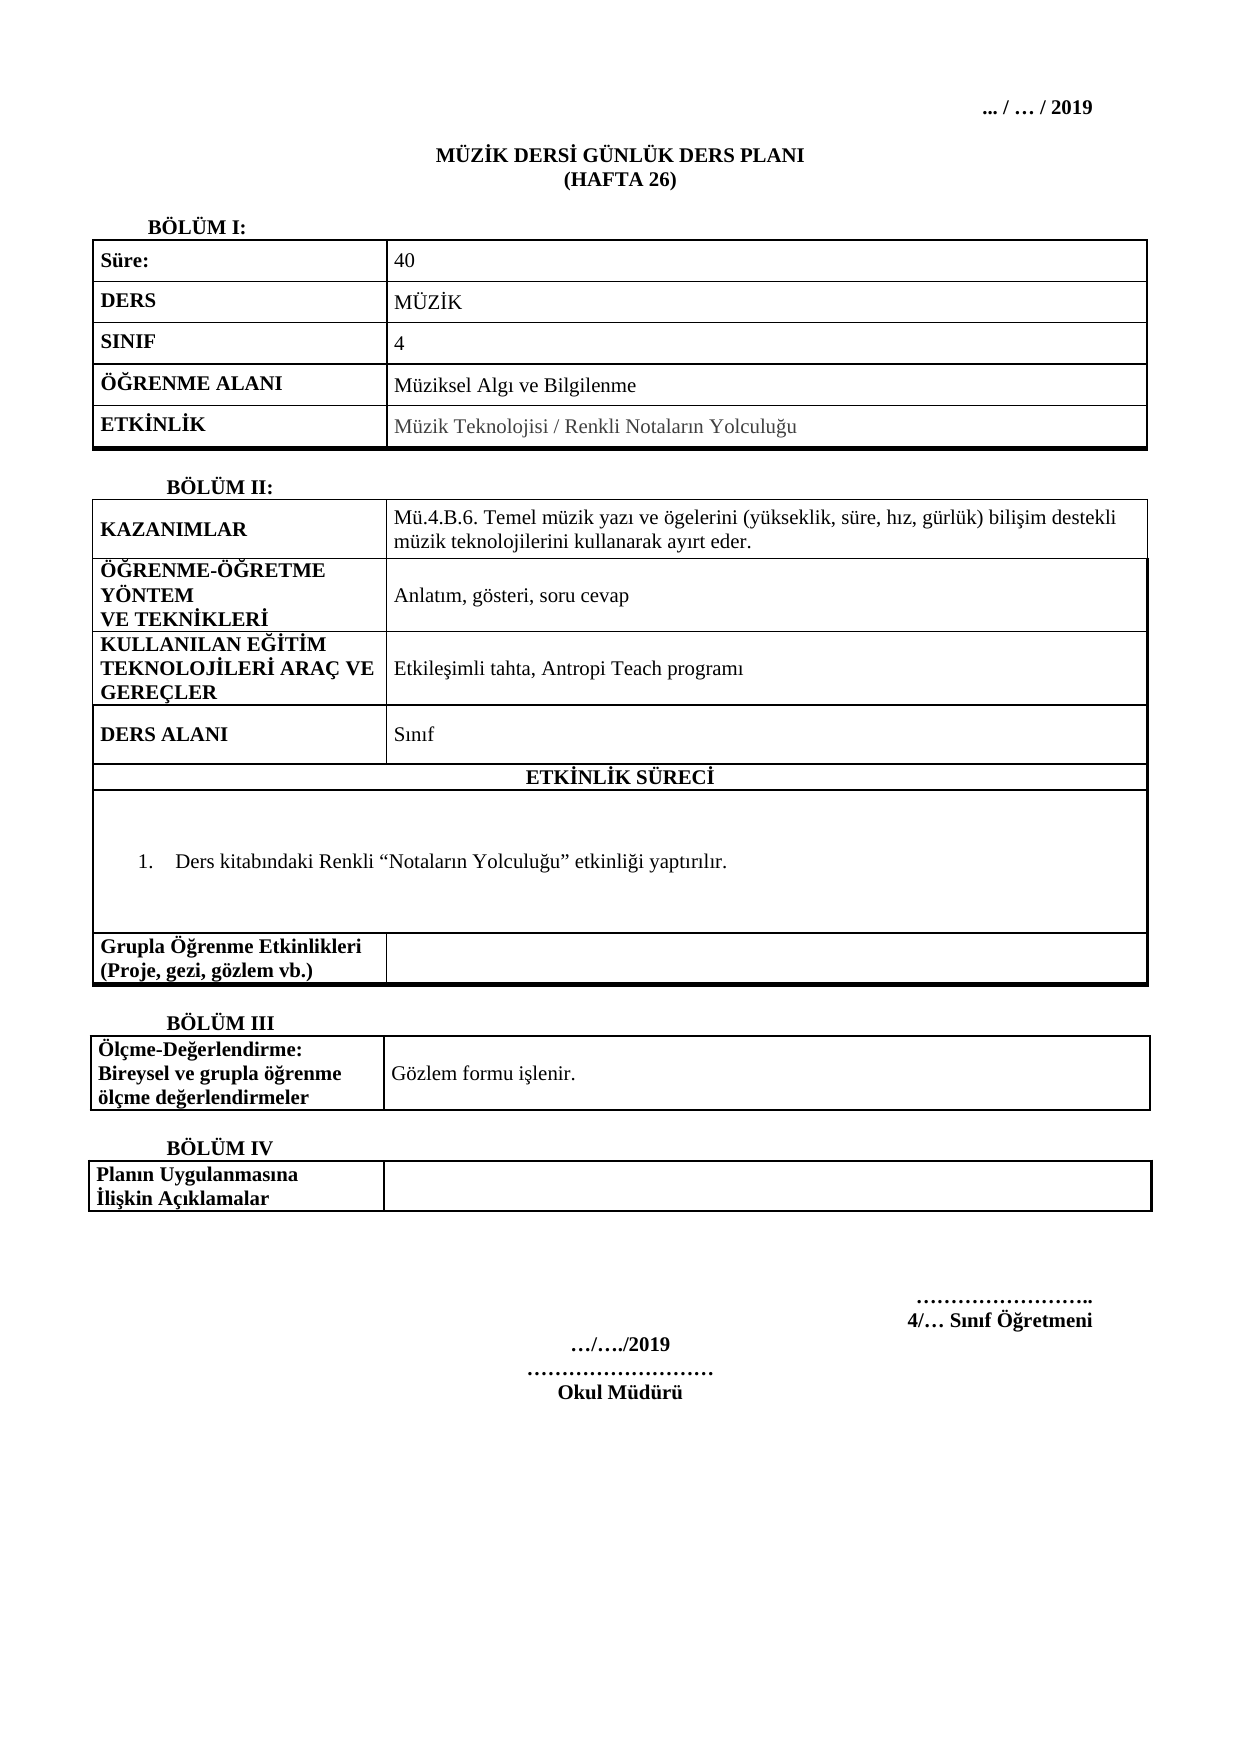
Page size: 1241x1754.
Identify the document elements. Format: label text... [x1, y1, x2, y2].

table_cell MÜZİK [388, 282, 1146, 322]
table_cell SINIF [94, 323, 386, 363]
subtitle BÖLÜM III [148, 1011, 1092, 1035]
table_cell ETKİNLİK SÜRECİ [94, 765, 1146, 789]
text …/…./2019 [148, 1332, 1092, 1356]
text Okul Müdürü [148, 1380, 1092, 1404]
table_header [385, 1162, 1150, 1210]
text BÖLÜM I: [148, 215, 1092, 239]
text 4/… Sınıf Öğretmeni [148, 1308, 1092, 1332]
table_cell Etkileşimli tahta, Antropi Teach programı [387, 632, 1146, 704]
table_cell ETKİNLİK [94, 406, 386, 446]
table_cell ÖĞRENME-ÖĞRETME YÖNTEM VE TEKNİKLERİ [93, 559, 386, 631]
table_cell KULLANILAN EĞİTİM TEKNOLOJİLERİ ARAÇ VE GEREÇLER [93, 632, 386, 704]
text (HAFTA 26) [148, 167, 1092, 191]
table_cell Müziksel Algı ve Bilgilenme [388, 365, 1146, 405]
table_cell Müzik Teknolojisi / Renkli Notaların Yolculuğu [388, 406, 1146, 446]
text ... / … / 2019 [148, 95, 1092, 119]
text BÖLÜM II: [148, 475, 1092, 499]
table_cell Anlatım, gösteri, soru cevap [387, 559, 1146, 631]
table_header Mü.4.B.6. Temel müzik yazı ve ögelerini (yükseklik, süre, hız, gürlük) bilişim destekli müzik teknolojilerini kullanarak ayırt eder. [387, 500, 1147, 557]
table_cell DERS ALANI [94, 706, 386, 763]
table_cell Ders kitabındaki Renkli “Notaların Yolculuğu” etkinliği yaptırılır. [94, 791, 1146, 932]
table_cell DERS [94, 282, 386, 322]
subtitle BÖLÜM IV [148, 1136, 1092, 1159]
text …………………….. [148, 1284, 1092, 1308]
table_cell 4 [388, 323, 1146, 363]
table_cell [387, 934, 1146, 982]
table_header Gözlem formu işlenir. [385, 1037, 1149, 1109]
table_header Ölçme-Değerlendirme: Bireysel ve grupla öğrenme ölçme değerlendirmeler [92, 1037, 383, 1109]
table_header 40 [388, 241, 1146, 281]
table_cell Grupla Öğrenme Etkinlikleri (Proje, gezi, gözlem vb.) [94, 934, 386, 982]
table_cell Sınıf [387, 706, 1146, 763]
text MÜZİK DERSİ GÜNLÜK DERS PLANI [148, 143, 1092, 167]
table_header KAZANIMLAR [93, 500, 386, 557]
table_cell ÖĞRENME ALANI [94, 365, 386, 405]
table_header Süre: [94, 241, 386, 281]
table_header Planın Uygulanmasına İlişkin Açıklamalar [90, 1162, 383, 1210]
text ……………………… [148, 1356, 1092, 1380]
